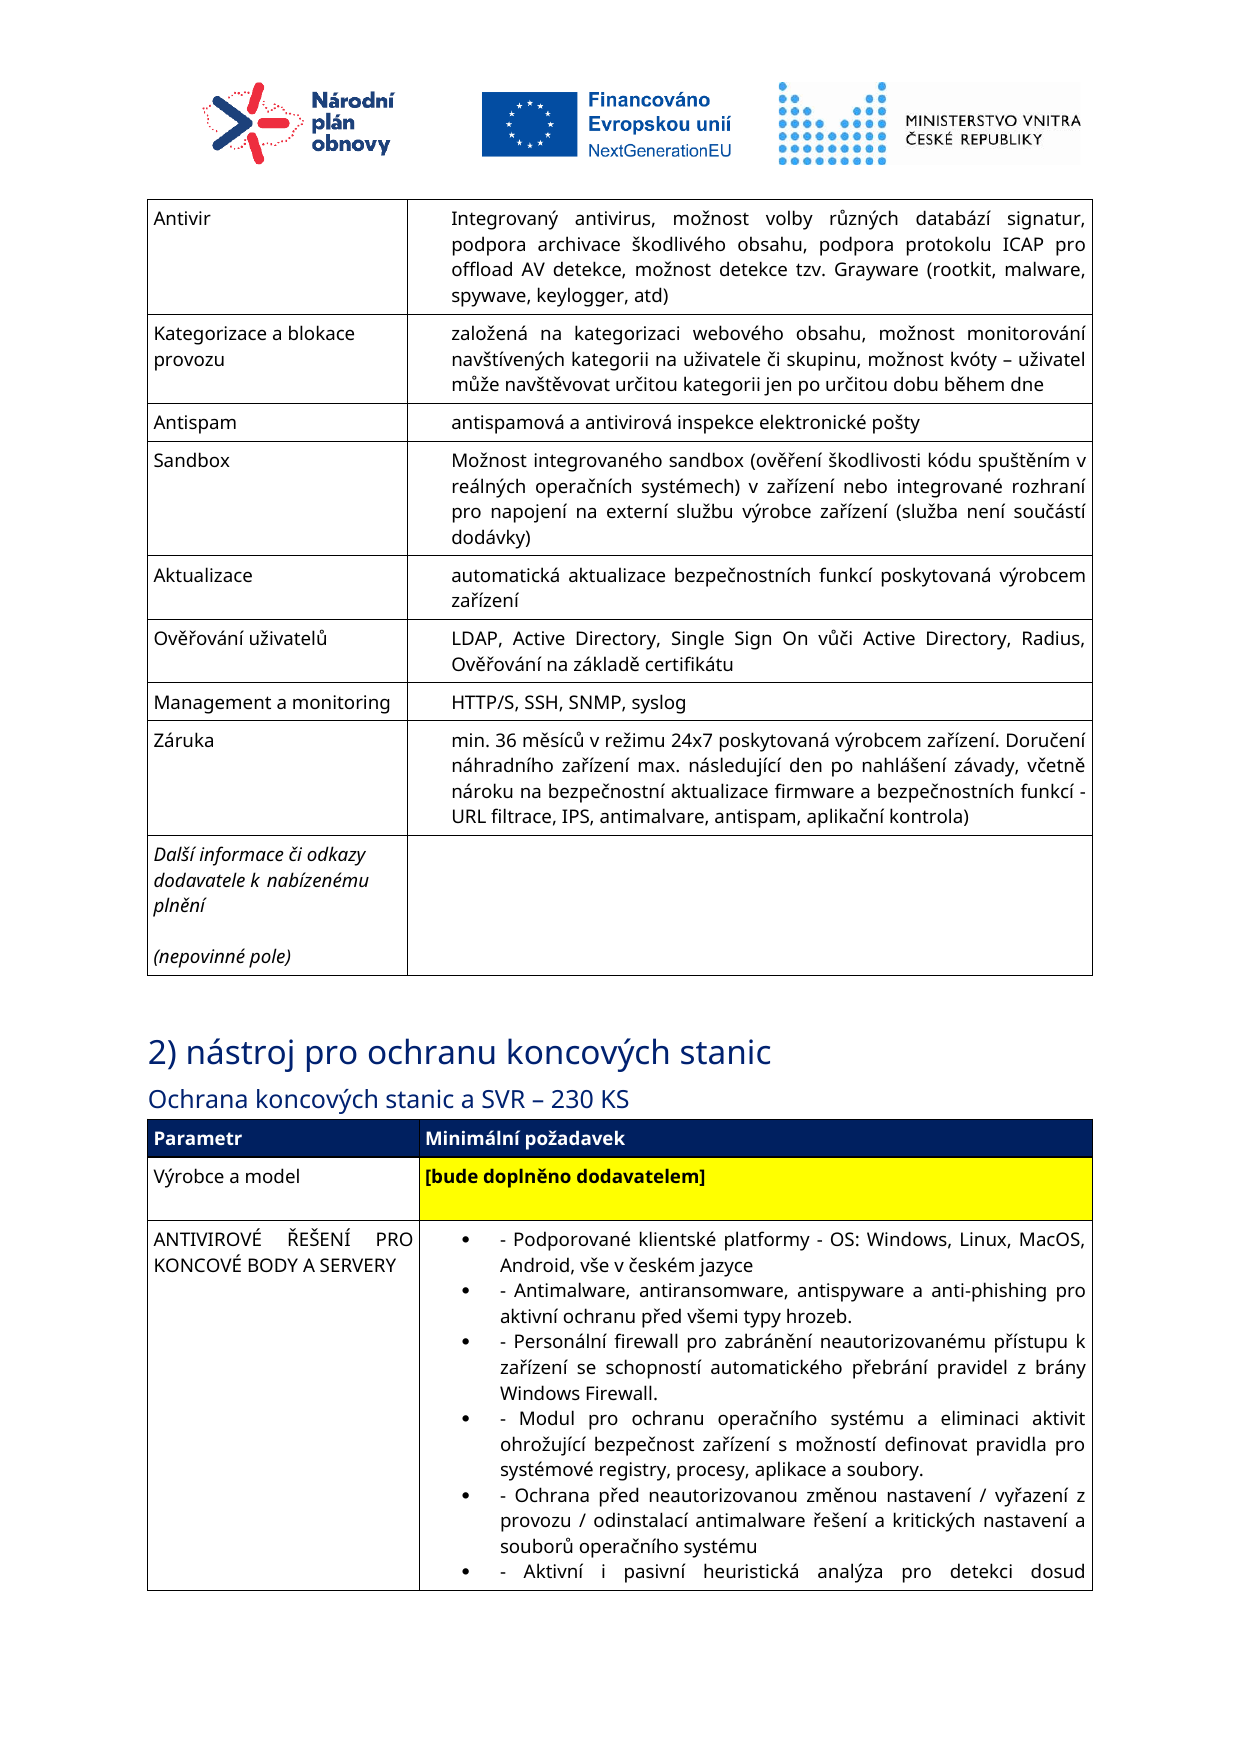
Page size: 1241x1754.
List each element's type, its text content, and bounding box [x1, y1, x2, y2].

table_cell Aktualizace [148, 556, 407, 619]
table_cell Management a monitoring [148, 683, 407, 720]
table_cell HTTP/S, SSH, SNMP, syslog [408, 683, 1092, 720]
table_cell Antivir [148, 200, 407, 313]
table_cell Záruka [148, 721, 407, 835]
table_header Minimální požadavek [420, 1120, 1092, 1156]
picture [473, 86, 748, 161]
table_cell Sandbox [148, 442, 407, 555]
picture [778, 82, 1081, 165]
table_cell min. 36 měsíců v režimu 24x7 poskytovaná výrobcem zařízení. Doručení náhradního zařízení max. následující den po nahlášení závady, včetně nároku na bezpečnostní aktualizace firmware a bezpečnostních funkcí - URL filtrace, IPS, antimalvare, antispam, aplikační kontrola) [408, 721, 1092, 835]
subtitle 2) nástroj pro ochranu koncových stanic [148, 1028, 1093, 1074]
table_cell Výrobce a model [148, 1158, 419, 1220]
table_cell [408, 836, 1092, 975]
table_cell Kategorizace a blokace provozu [148, 315, 407, 403]
table_cell ANTIVIROVÉ ŘEŠENÍ PRO KONCOVÉ BODY A SERVERY [148, 1221, 419, 1590]
table_cell LDAP, Active Directory, Single Sign On vůči Active Directory, Radius, Ověřování na základě certifikátu [408, 620, 1092, 682]
table_cell Další informace či odkazy dodavatele k nabízenému plnění (nepovinné pole) [148, 836, 407, 975]
table_cell Antispam [148, 404, 407, 441]
subtitle Ochrana koncových stanic a SVR – 230 KS [148, 1082, 1093, 1116]
picture [190, 73, 412, 174]
table_cell Ověřování uživatelů [148, 620, 407, 682]
table_header Parametr [148, 1120, 419, 1156]
table_cell založená na kategorizaci webového obsahu, možnost monitorování navštívených kategorii na uživatele či skupinu, možnost kvóty – uživatel může navštěvovat určitou kategorii jen po určitou dobu během dne [408, 315, 1092, 403]
table_cell Možnost integrovaného sandbox (ověření škodlivosti kódu spuštěním v reálných operačních systémech) v zařízení nebo integrované rozhraní pro napojení na externí službu výrobce zařízení (služba není součástí dodávky) [408, 442, 1092, 555]
table_cell [bude doplněno dodavatelem] [420, 1158, 1092, 1220]
table_cell Integrovaný antivirus, možnost volby různých databází signatur, podpora archivace škodlivého obsahu, podpora protokolu ICAP pro offload AV detekce, možnost detekce tzv. Grayware (rootkit, malware, spywave, keylogger, atd) [408, 200, 1092, 313]
table_cell antispamová a antivirová inspekce elektronické pošty [408, 404, 1092, 441]
table_cell automatická aktualizace bezpečnostních funkcí poskytovaná výrobcem zařízení [408, 556, 1092, 619]
